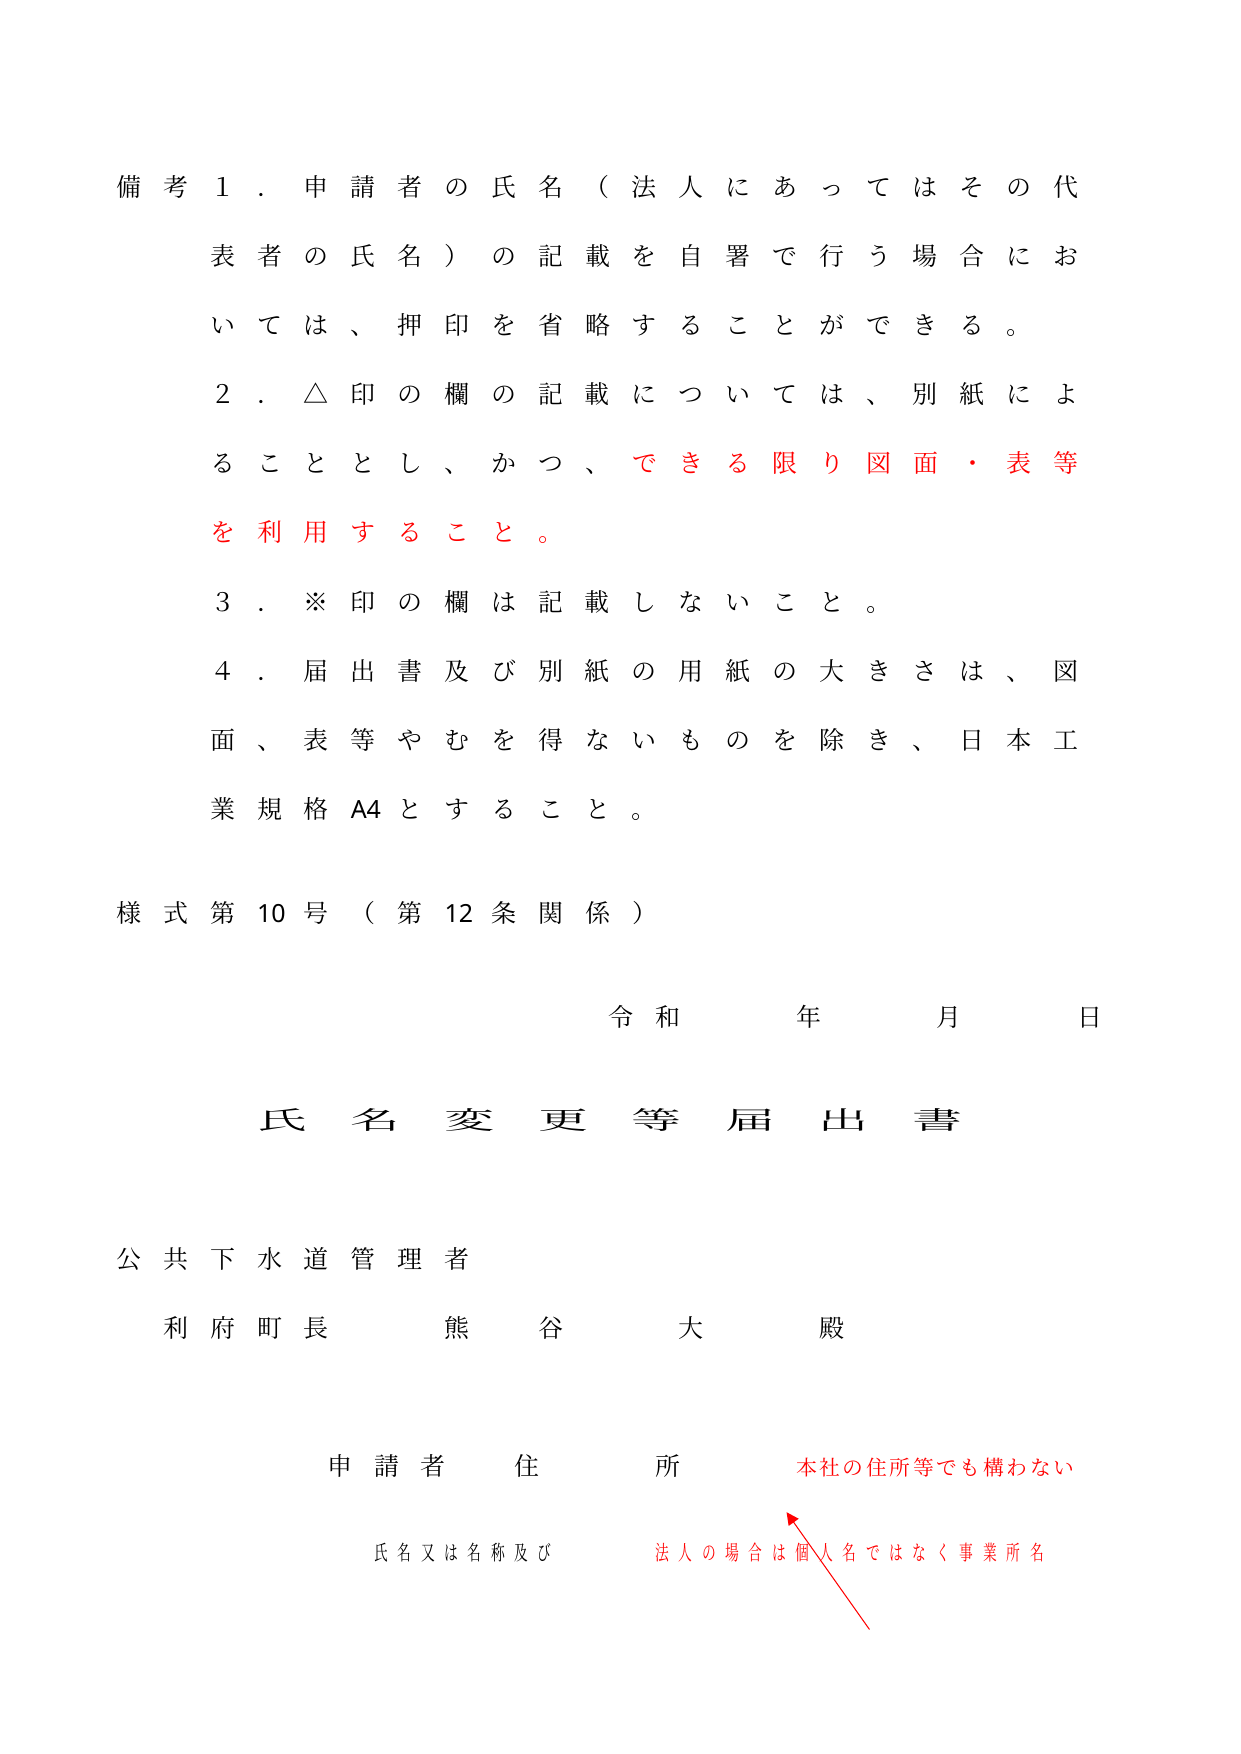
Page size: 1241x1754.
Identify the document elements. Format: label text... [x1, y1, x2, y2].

text 令和 年 月 日 [116, 981, 1124, 1050]
text 備考１．申請者の氏名（法人にあってはその代表者の氏名）の記載を自署で行う場合においては、押印を省略することができる。 [116, 151, 1124, 358]
text 氏名又は名称及び 法人の場合は個人名ではなく事業所名 [804, 1534, 1124, 1569]
text ３．※印の欄は記載しないこと。 [116, 566, 1124, 635]
text ４．届出書及び別紙の用紙の大きさは、図面、表等やむを得ないものを除き、日本工業規格A4とすること。 [116, 635, 1124, 842]
text 利府町長 熊 谷 大 殿 [116, 1292, 1124, 1361]
text 公共下水道管理者 [116, 1223, 1124, 1292]
text 氏 名 変 更 等 届 出 書 [116, 1084, 1124, 1154]
text 申請者 住 所 本社の住所等でも構わない [116, 1430, 1124, 1499]
text ２．△印の欄の記載については、別紙によることとし、かつ、できる限り図面・表等を利用すること。 [116, 358, 1124, 566]
text 様式第10号（第12条関係） [116, 877, 1124, 946]
text 氏名又は名称及び 法人の場合は個人名ではなく事業所名 [187, 1534, 825, 1569]
